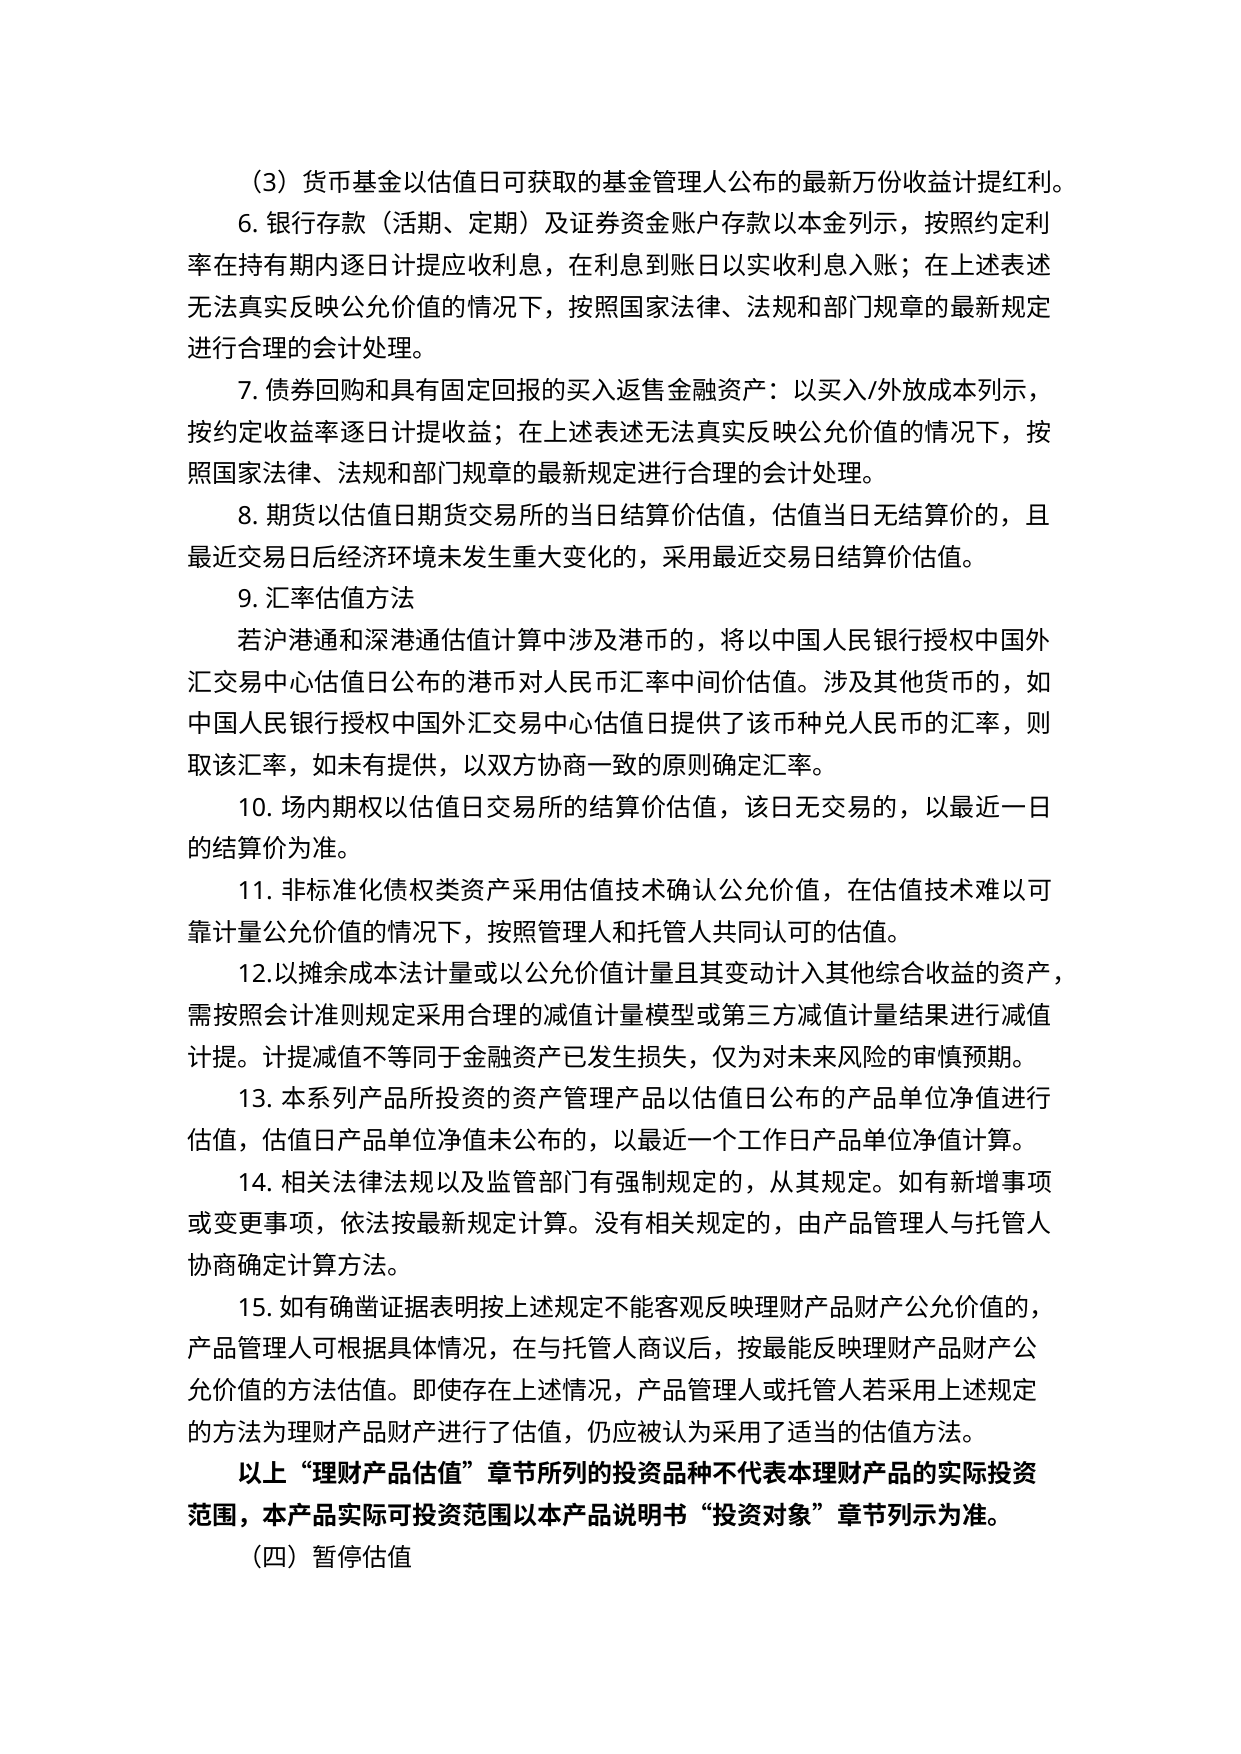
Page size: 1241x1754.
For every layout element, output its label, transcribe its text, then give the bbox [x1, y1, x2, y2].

text （3）货币基金以估值日可获取的基金管理人公布的最新万份收益计提红利。 [187, 162, 1053, 198]
text 12.以摊余成本法计量或以公允价值计量且其变动计入其他综合收益的资产，需按照会计准则规定采用合理的减值计量模型或第三方减值计量结果进行减值计提。计提减值不等同于金融资产已发生损失，仅为对未来风险的审慎预期。 [187, 954, 1053, 1073]
text （四）暂停估值 [187, 1537, 1053, 1573]
text 以上“理财产品估值”章节所列的投资品种不代表本理财产品的实际投资范围，本产品实际可投资范围以本产品说明书“投资对象”章节列示为准。 [187, 1454, 1053, 1532]
text 14. 相关法律法规以及监管部门有强制规定的，从其规定。如有新增事项或变更事项，依法按最新规定计算。没有相关规定的，由产品管理人与托管人协商确定计算方法。 [187, 1162, 1053, 1282]
text 9. 汇率估值方法 [187, 579, 1053, 615]
text 6. 银行存款（活期、定期）及证券资金账户存款以本金列示，按照约定利率在持有期内逐日计提应收利息，在利息到账日以实收利息入账；在上述表述无法真实反映公允价值的情况下，按照国家法律、法规和部门规章的最新规定进行合理的会计处理。 [187, 204, 1053, 365]
text 13. 本系列产品所投资的资产管理产品以估值日公布的产品单位净值进行估值，估值日产品单位净值未公布的，以最近一个工作日产品单位净值计算。 [187, 1079, 1053, 1157]
text 11. 非标准化债权类资产采用估值技术确认公允价值，在估值技术难以可靠计量公允价值的情况下，按照管理人和托管人共同认可的估值。 [187, 870, 1053, 948]
text 10. 场内期权以估值日交易所的结算价估值，该日无交易的，以最近一日的结算价为准。 [187, 787, 1053, 865]
text 7. 债券回购和具有固定回报的买入返售金融资产：以买入/外放成本列示，按约定收益率逐日计提收益；在上述表述无法真实反映公允价值的情况下，按照国家法律、法规和部门规章的最新规定进行合理的会计处理。 [187, 370, 1053, 490]
text 若沪港通和深港通估值计算中涉及港币的，将以中国人民银行授权中国外汇交易中心估值日公布的港币对人民币汇率中间价估值。涉及其他货币的，如中国人民银行授权中国外汇交易中心估值日提供了该币种兑人民币的汇率，则取该汇率，如未有提供，以双方协商一致的原则确定汇率。 [187, 620, 1053, 782]
text 8. 期货以估值日期货交易所的当日结算价估值，估值当日无结算价的，且最近交易日后经济环境未发生重大变化的，采用最近交易日结算价估值。 [187, 495, 1053, 573]
text 15. 如有确凿证据表明按上述规定不能客观反映理财产品财产公允价值的，产品管理人可根据具体情况，在与托管人商议后，按最能反映理财产品财产公允价值的方法估值。即使存在上述情况，产品管理人或托管人若采用上述规定的方法为理财产品财产进行了估值，仍应被认为采用了适当的估值方法。 [187, 1287, 1053, 1448]
